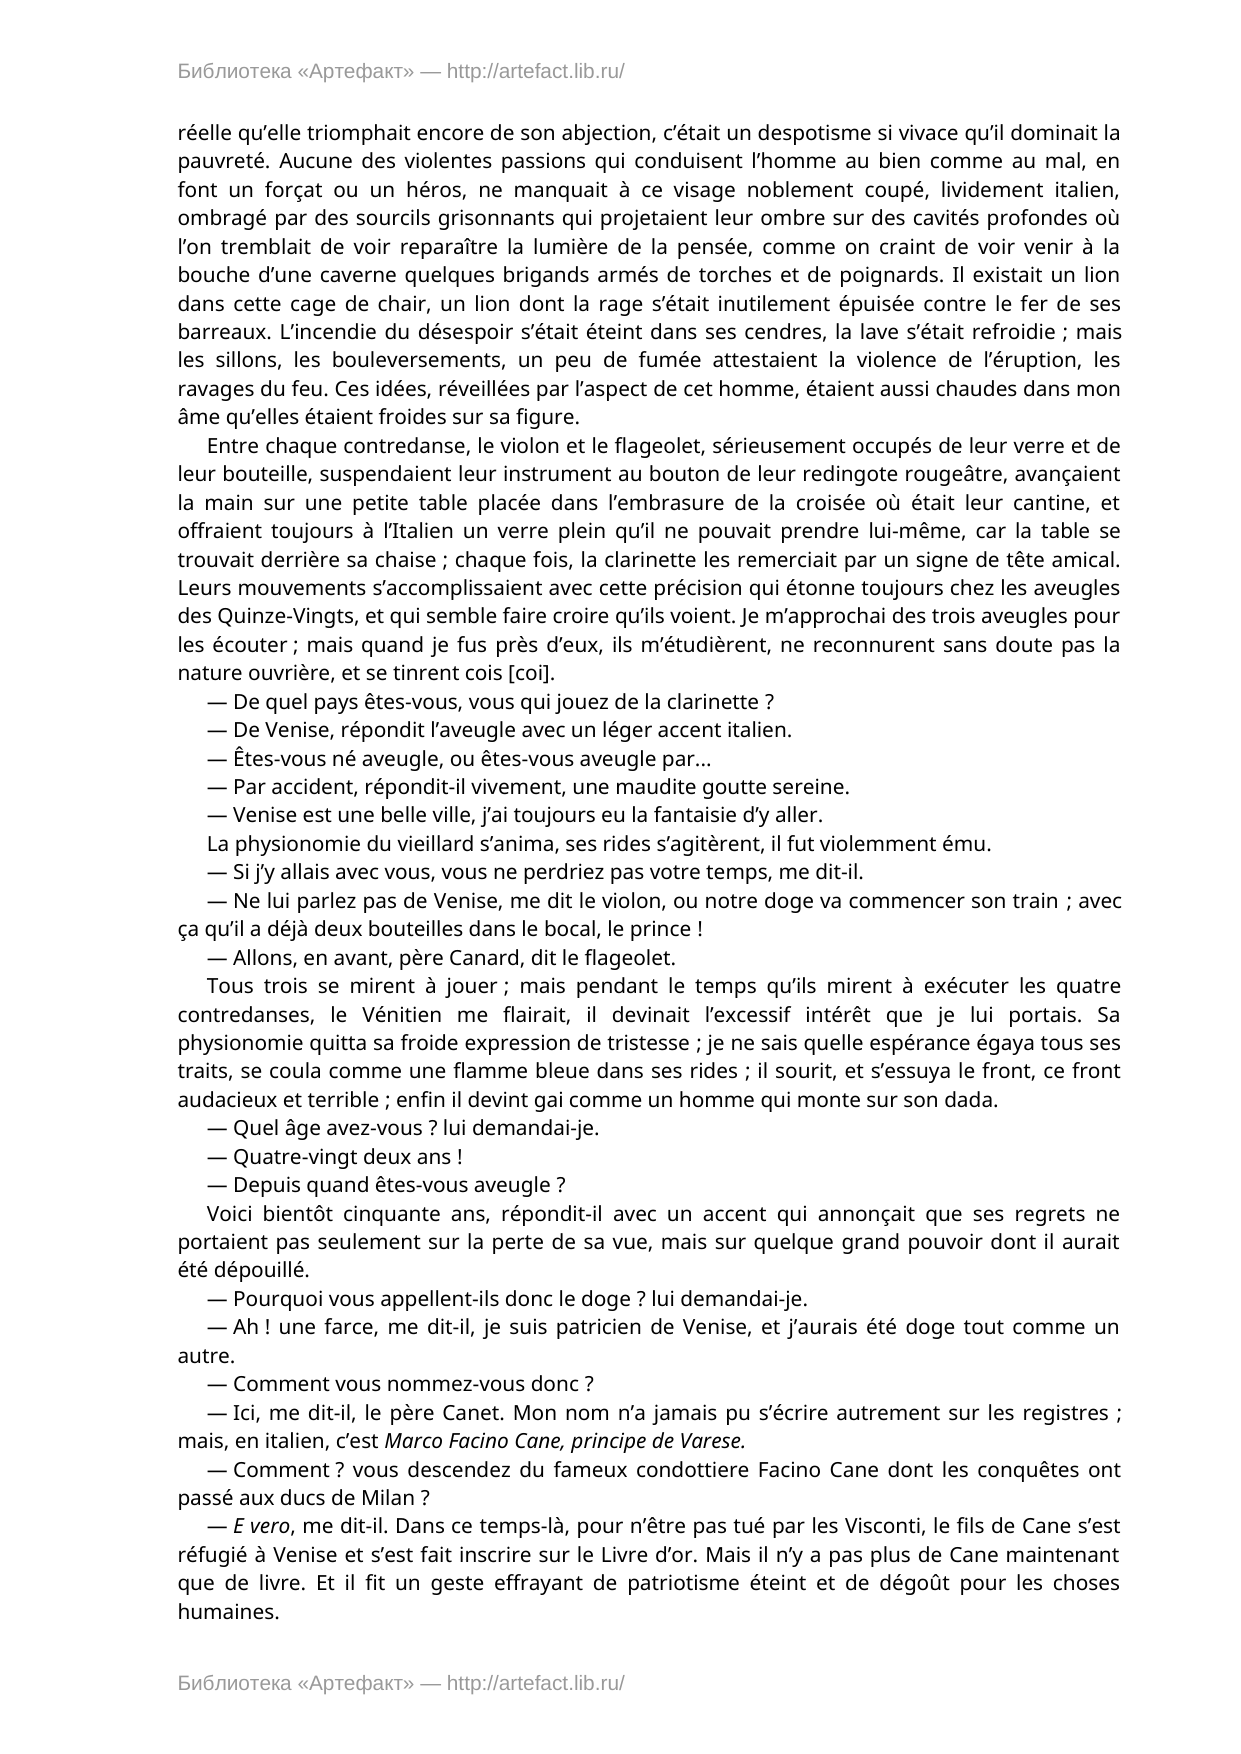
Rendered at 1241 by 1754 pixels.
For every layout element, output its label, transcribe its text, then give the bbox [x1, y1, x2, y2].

text La physionomie du vieillard s’anima, ses rides s’agitèrent, il fut violemment ému. [177, 829, 1122, 857]
text — Comment vous nommez-vous donc ? [177, 1369, 1122, 1398]
text — Allons, en avant, père Canard, dit le flageolet. [177, 943, 1122, 971]
text — Depuis quand êtes-vous aveugle ? [177, 1170, 1122, 1199]
text — E vero, me dit-il. Dans ce temps-là, pour n’être pas tué par les Visconti, le fils de Cane s’est réfugié à Venise et s’est fait inscrire sur le Livre d’or. Mais il n’y a pas plus de Cane maintenant que de livre. Et il fit un geste effrayant de patriotisme éteint et de dégoût pour les choses humaines. [177, 1512, 1122, 1625]
text — Êtes-vous né aveugle, ou êtes-vous aveugle par... [177, 744, 1122, 772]
text — Pourquoi vous appellent-ils donc le doge ? lui demandai-je. [177, 1284, 1122, 1312]
text Voici bientôt cinquante ans, répondit-il avec un accent qui annonçait que ses regrets ne portaient pas seulement sur la perte de sa vue, mais sur quelque grand pouvoir dont il aurait été dépouillé. [177, 1199, 1122, 1284]
text — Comment ? vous descendez du fameux condottiere Facino Cane dont les conquêtes ont passé aux ducs de Milan ? [177, 1455, 1122, 1512]
text — Venise est une belle ville, j’ai toujours eu la fantaisie d’y aller. [177, 801, 1122, 829]
text Tous trois se mirent à jouer ; mais pendant le temps qu’ils mirent à exécuter les quatre contredanses, le Vénitien me flairait, il devinait l’excessif intérêt que je lui portais. Sa physionomie quitta sa froide expression de tristesse ; je ne sais quelle espérance égaya tous ses traits, se coula comme une flamme bleue dans ses rides ; il sourit, et s’essuya le front, ce front audacieux et terrible ; enfin il devint gai comme un homme qui monte sur son dada. [177, 971, 1122, 1113]
text — Si j’y allais avec vous, vous ne perdriez pas votre temps, me dit-il. [177, 857, 1122, 886]
text — De quel pays êtes-vous, vous qui jouez de la clarinette ? [177, 687, 1122, 715]
text — De Venise, répondit l’aveugle avec un léger accent italien. [177, 715, 1122, 744]
text — Ici, me dit-il, le père Canet. Mon nom n’a jamais pu s’écrire autrement sur les registres ; mais, en italien, c’est Marco Facino Cane, principe de Varese. [177, 1398, 1122, 1455]
text — Par accident, répondit-il vivement, une maudite goutte sereine. [177, 772, 1122, 801]
text — Quel âge avez-vous ? lui demandai-je. [177, 1113, 1122, 1142]
text — Quatre-vingt deux ans ! [177, 1142, 1122, 1170]
text — Ne lui parlez pas de Venise, me dit le violon, ou notre doge va commencer son train ; avec ça qu’il a déjà deux bouteilles dans le bocal, le prince ! [177, 886, 1122, 943]
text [177, 118, 1122, 431]
text — Ah ! une farce, me dit-il, je suis patricien de Venise, et j’aurais été doge tout comme un autre. [177, 1312, 1122, 1369]
text Entre chaque contredanse, le violon et le flageolet, sérieusement occupés de leur verre et de leur bouteille, suspendaient leur instrument au bouton de leur redingote rougeâtre, avançaient la main sur une petite table placée dans l’embrasure de la croisée où était leur cantine, et offraient toujours à l’Italien un verre plein qu’il ne pouvait prendre lui-même, car la table se trouvait derrière sa chaise ; chaque fois, la clarinette les remerciait par un signe de tête amical. Leurs mouvements s’accomplissaient avec cette précision qui étonne toujours chez les aveugles des Quinze-Vingts, et qui semble faire croire qu’ils voient. Je m’approchai des trois aveugles pour les écouter ; mais quand je fus près d’eux, ils m’étudièrent, ne reconnurent sans doute pas la nature ouvrière, et se tinrent cois [coi]. [177, 431, 1122, 687]
